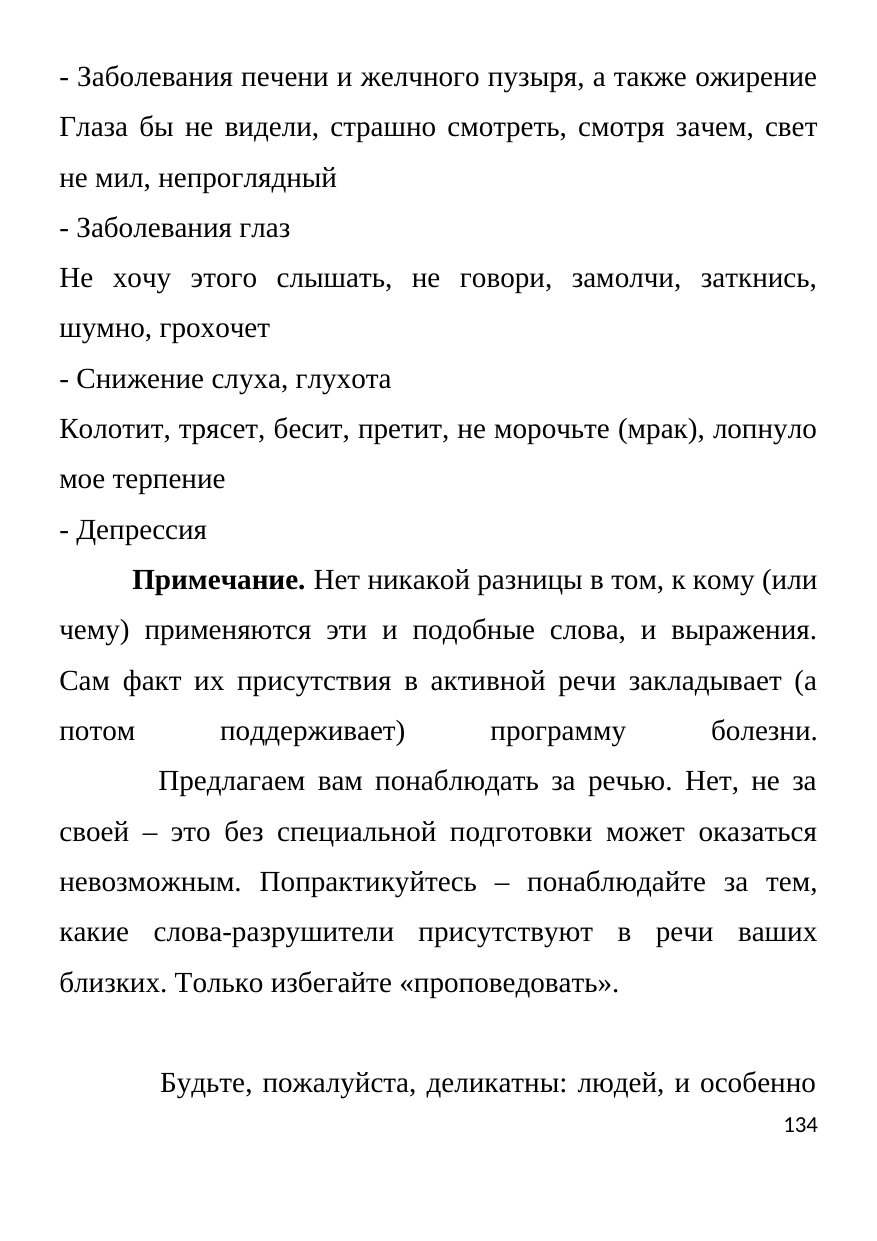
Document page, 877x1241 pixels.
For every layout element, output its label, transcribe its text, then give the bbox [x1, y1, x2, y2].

text - Снижение слуха, глухота [59, 361, 818, 394]
text Колотит, трясет, бесит, претит, не морочьте (мрак), лопнуло мое терпение [59, 411, 818, 495]
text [59, 1015, 818, 1099]
text Примечание. Нет никакой разницы в том, к кому (или чему) применяются эти и подобные слова, и выражения. Сам факт их присутствия в активной речи закладывает (а потом поддерживает) программу болезни. Предлагаем вам понаблюдать за речью. Нет, не за своей – это без специальной подготовки может оказаться невозможным. Попрактикуйтесь – понаблюдайте за тем, какие слова-разрушители присутствуют в речи ваших близких. Только избегайте «проповедовать». [59, 562, 818, 998]
text - Депрессия [59, 512, 818, 545]
text - Заболевания глаз [59, 210, 818, 243]
text Не хочу этого слышать, не говори, замолчи, заткнись, шумно, грохочет [59, 260, 818, 344]
text - Заболевания печени и желчного пузыря, а также ожирение Глаза бы не видели, страшно смотреть, смотря зачем, свет не мил, непроглядный [59, 59, 818, 193]
